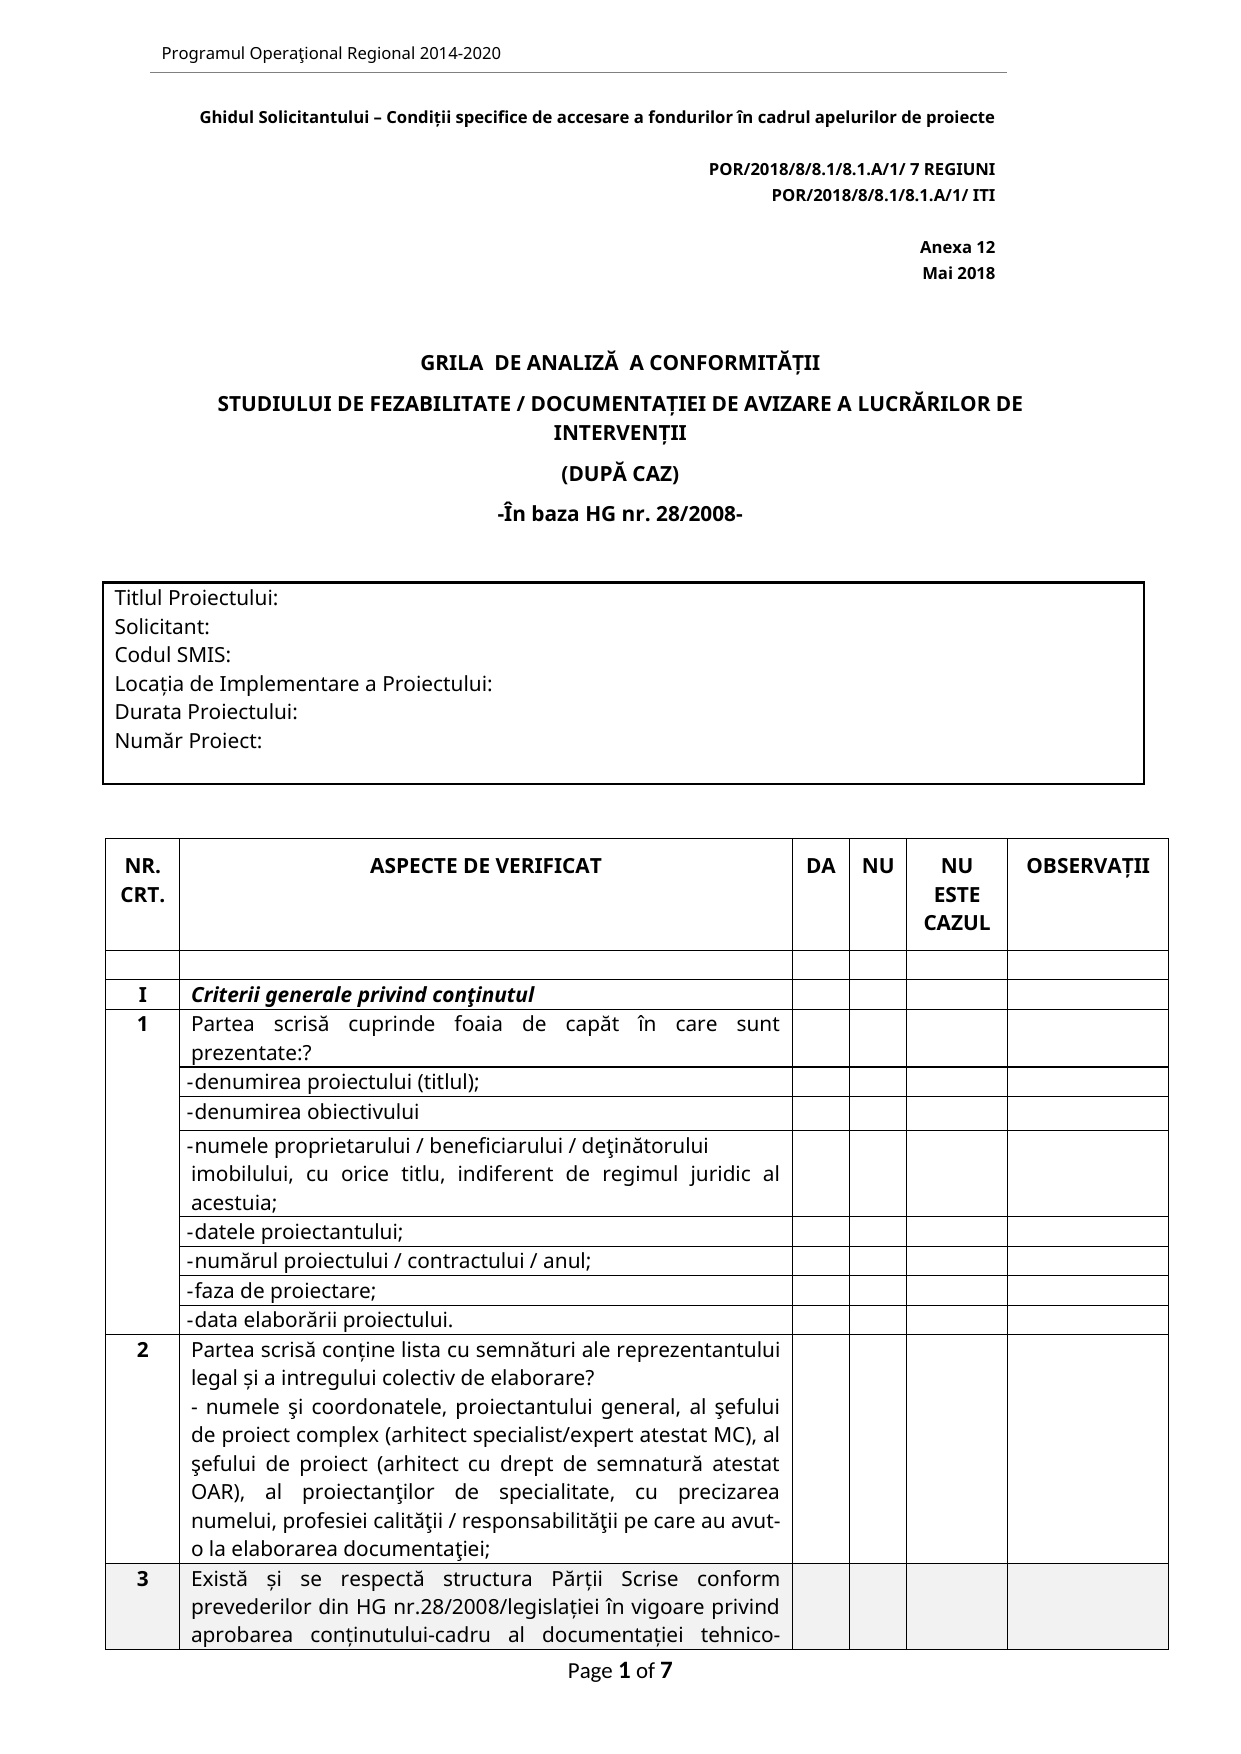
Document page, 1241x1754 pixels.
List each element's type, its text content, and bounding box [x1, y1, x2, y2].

table_cell numărul proiectului / contractului / anul; [180, 1247, 792, 1275]
table_cell [907, 1097, 1007, 1130]
table_cell [106, 951, 179, 979]
table_cell [850, 1068, 906, 1096]
table_cell [1008, 1217, 1168, 1246]
table_cell [1008, 1131, 1168, 1216]
table_cell [1008, 1276, 1168, 1304]
text GRILA DE ANALIZĂ A CONFORMITĂŢII [150, 348, 1090, 377]
table_cell [793, 1247, 849, 1275]
table_cell [907, 1010, 1007, 1066]
table_cell [793, 1335, 849, 1563]
table_header NR. CRT. [106, 839, 179, 949]
table_cell [1008, 1335, 1168, 1563]
table_cell [850, 1335, 906, 1563]
text (DUPĂ CAZ) [150, 459, 1090, 487]
table_cell [850, 1306, 906, 1334]
table_cell [907, 1217, 1007, 1246]
table_header Titlul Proiectului: Solicitant: Codul SMIS: Locaţia de Implementare a Proiectului: Durata Proiectului: Număr Proiect: [104, 584, 1143, 783]
table_header OBSERVAŢII [1008, 839, 1168, 949]
table_cell [907, 980, 1007, 1008]
table_cell [850, 1097, 906, 1130]
table_cell datele proiectantului; [180, 1217, 792, 1246]
table_cell I [106, 980, 179, 1008]
table_cell [793, 951, 849, 979]
table_header DA [793, 839, 849, 949]
table_cell [907, 1276, 1007, 1304]
table_cell [850, 1010, 906, 1066]
table_cell numele proprietarului / beneficiarului / deţinătorului imobilului, cu orice titlu, indiferent de regimul juridic al acestuia; [180, 1131, 792, 1216]
text STUDIULUI DE FEZABILITATE / DOCUMENTAŢIEI DE AVIZARE A LUCRĂRILOR DE INTERVENŢII [150, 389, 1090, 446]
table_cell [1008, 1247, 1168, 1275]
table_cell [1008, 1564, 1168, 1649]
table_cell [907, 1131, 1007, 1216]
table_cell [1008, 1097, 1168, 1130]
table_header NU [850, 839, 906, 949]
table_cell [850, 980, 906, 1008]
table_cell [850, 1564, 906, 1649]
table_cell Partea scrisă cuprinde foaia de capăt în care sunt prezentate:? [180, 1010, 792, 1066]
table_cell [793, 1276, 849, 1304]
table_cell [850, 1276, 906, 1304]
table_cell denumirea obiectivului [180, 1097, 792, 1130]
table_cell [793, 1306, 849, 1334]
table_cell [907, 1564, 1007, 1649]
table_cell Criterii generale privind conţinutul [180, 980, 792, 1008]
table_cell denumirea proiectului (titlul); [180, 1068, 792, 1096]
table_header NU ESTE CAZUL [907, 839, 1007, 949]
table_cell data elaborării proiectului. [180, 1306, 792, 1334]
table_cell [793, 1097, 849, 1130]
table_cell 2 [106, 1335, 179, 1563]
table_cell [180, 1564, 792, 1649]
table_header ASPECTE DE VERIFICAT [180, 839, 792, 949]
table_cell 3 [106, 1564, 179, 1649]
table_cell [1008, 1068, 1168, 1096]
table_cell [793, 980, 849, 1008]
table_cell [907, 1335, 1007, 1563]
table_cell [850, 1131, 906, 1216]
table_cell [1008, 980, 1168, 1008]
table_cell faza de proiectare; [180, 1276, 792, 1304]
table_cell [793, 1068, 849, 1096]
table_cell [1008, 1306, 1168, 1334]
table_cell [907, 951, 1007, 979]
table_cell 1 [106, 1010, 179, 1334]
table_cell [1008, 951, 1168, 979]
text -În baza HG nr. 28/2008- [150, 499, 1090, 528]
table_cell [907, 1306, 1007, 1334]
table_cell [850, 1247, 906, 1275]
table_cell [850, 951, 906, 979]
table_cell [907, 1247, 1007, 1275]
table_cell [793, 1564, 849, 1649]
table_cell [907, 1068, 1007, 1096]
table_cell [793, 1131, 849, 1216]
table_cell [793, 1217, 849, 1246]
table_cell [793, 1010, 849, 1066]
table_cell [850, 1217, 906, 1246]
table_cell [1008, 1010, 1168, 1066]
table_cell [180, 951, 792, 979]
table_cell Partea scrisă conține lista cu semnături ale reprezentantului legal și a intregului colectiv de elaborare? - numele şi coordonatele, proiectantului general, al şefului de proiect complex (arhitect specialist/expert atestat MC), al şefului de proiect (arhitect cu drept de semnatură atestat OAR), al proiectanţilor de specialitate, cu precizarea numelui, profesiei calităţii / responsabilităţii pe care au avut-o la elaborarea documentaţiei; [180, 1335, 792, 1563]
